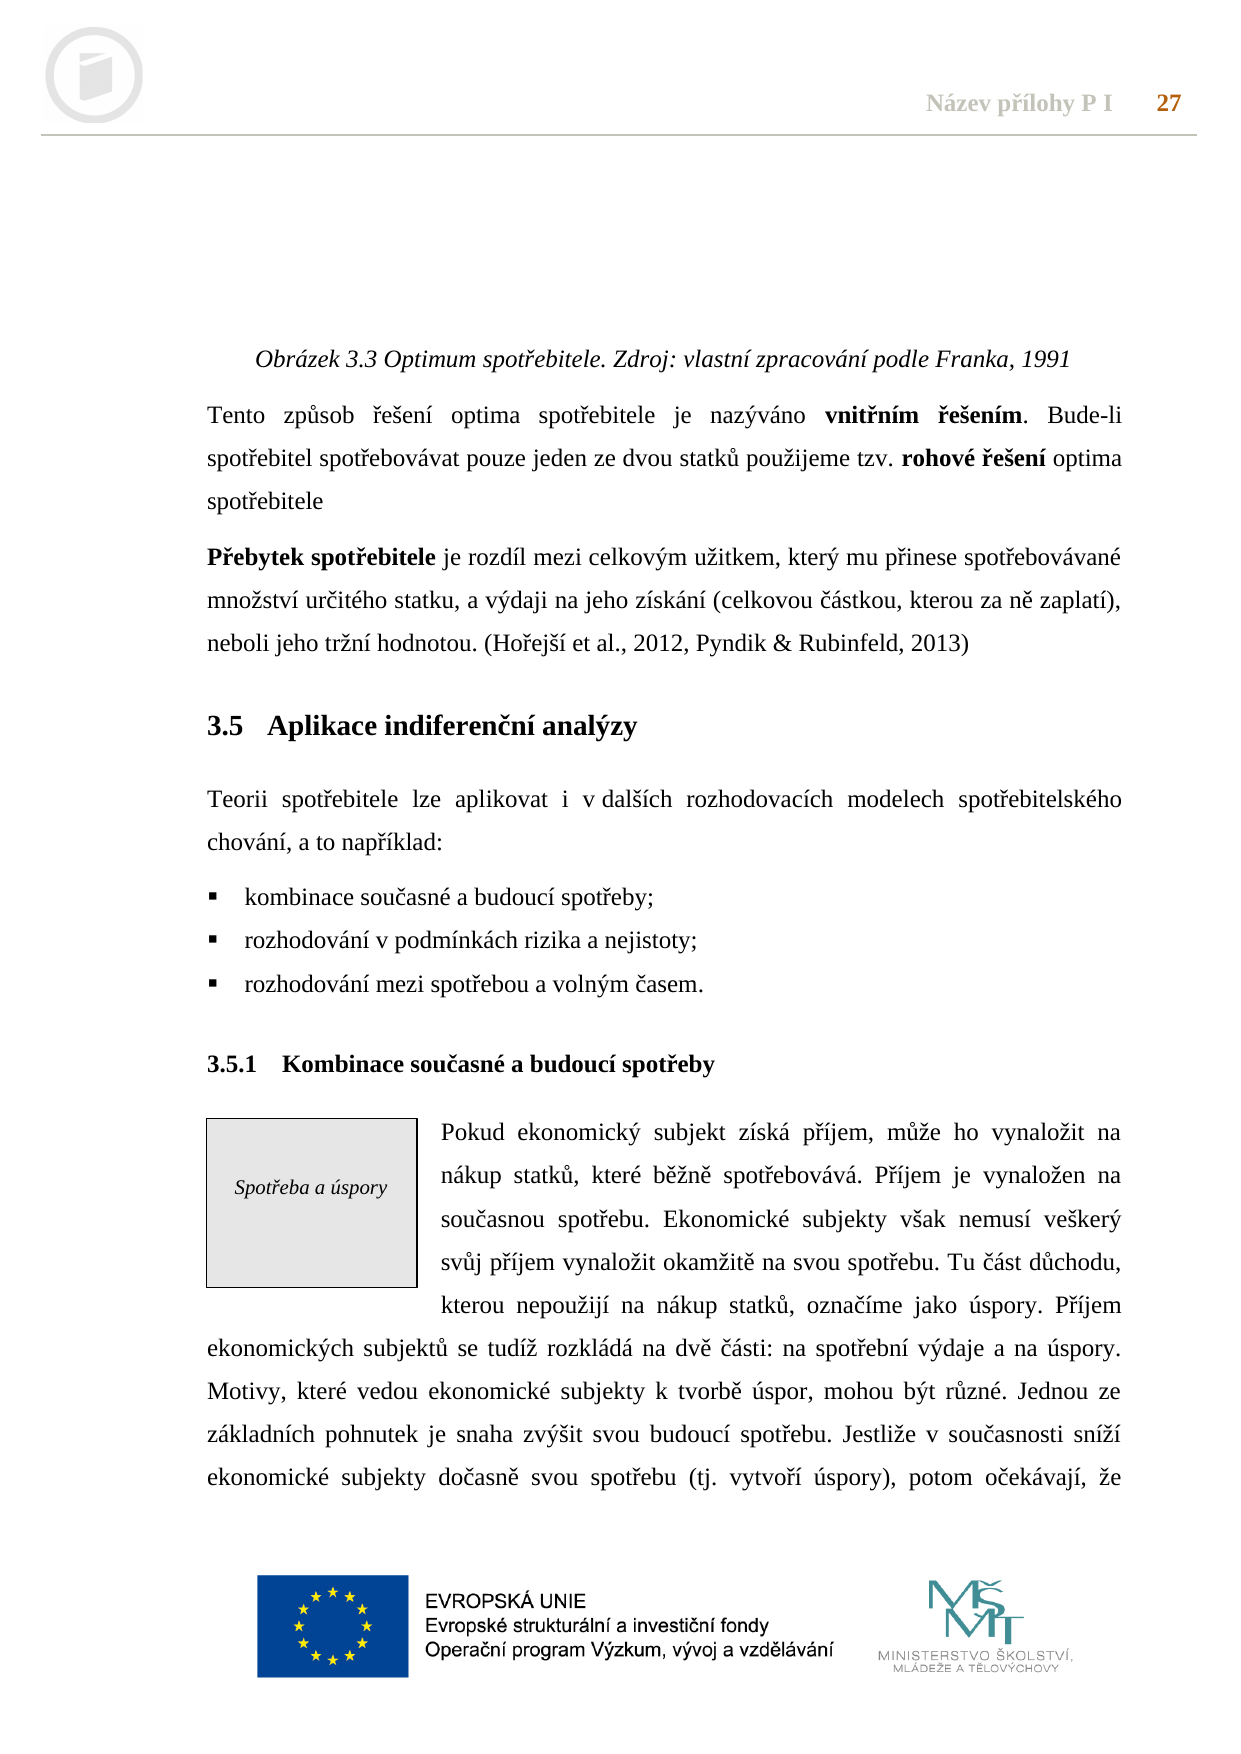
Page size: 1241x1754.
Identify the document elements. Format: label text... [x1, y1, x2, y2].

list kombinace současné a budoucí spotřeby; [207, 882, 1122, 911]
list rozhodování v podmínkách rizika a nejistoty; [207, 926, 1122, 954]
list rozhodování mezi spotřebou a volným časem. [207, 969, 1122, 997]
subtitle Aplikace indiferenční analýzy [207, 708, 1122, 742]
text Teorii spotřebitele lze aplikovat i v dalších rozhodovacích modelech spotřebitelského chování, a to například: [207, 784, 1122, 856]
text Obrázek 3.3 Optimum spotřebitele. Zdroj: vlastní zpracování podle Franka, 1991 [207, 344, 1122, 373]
picture [206, 1524, 1123, 1728]
text Přebytek spotřebitele je rozdíl mezi celkovým užitkem, který mu přinese spotřebovávané množství určitého statku, a výdaji na jeho získání (celkovou částkou, kterou za ně zaplatí), neboli jeho tržní hodnotou. (Hořejší et al., 2012, Pyndik & Rubinfeld, 2013) [207, 542, 1122, 657]
subtitle Kombinace současné a budoucí spotřeby [207, 1049, 1122, 1078]
text Tento způsob řešení optima spotřebitele je nazýváno vnitřním řešením. Bude-li spotřebitel spotřebovávat pouze jeden ze dvou statků použijeme tzv. rohové řešení optima spotřebitele [207, 400, 1122, 515]
